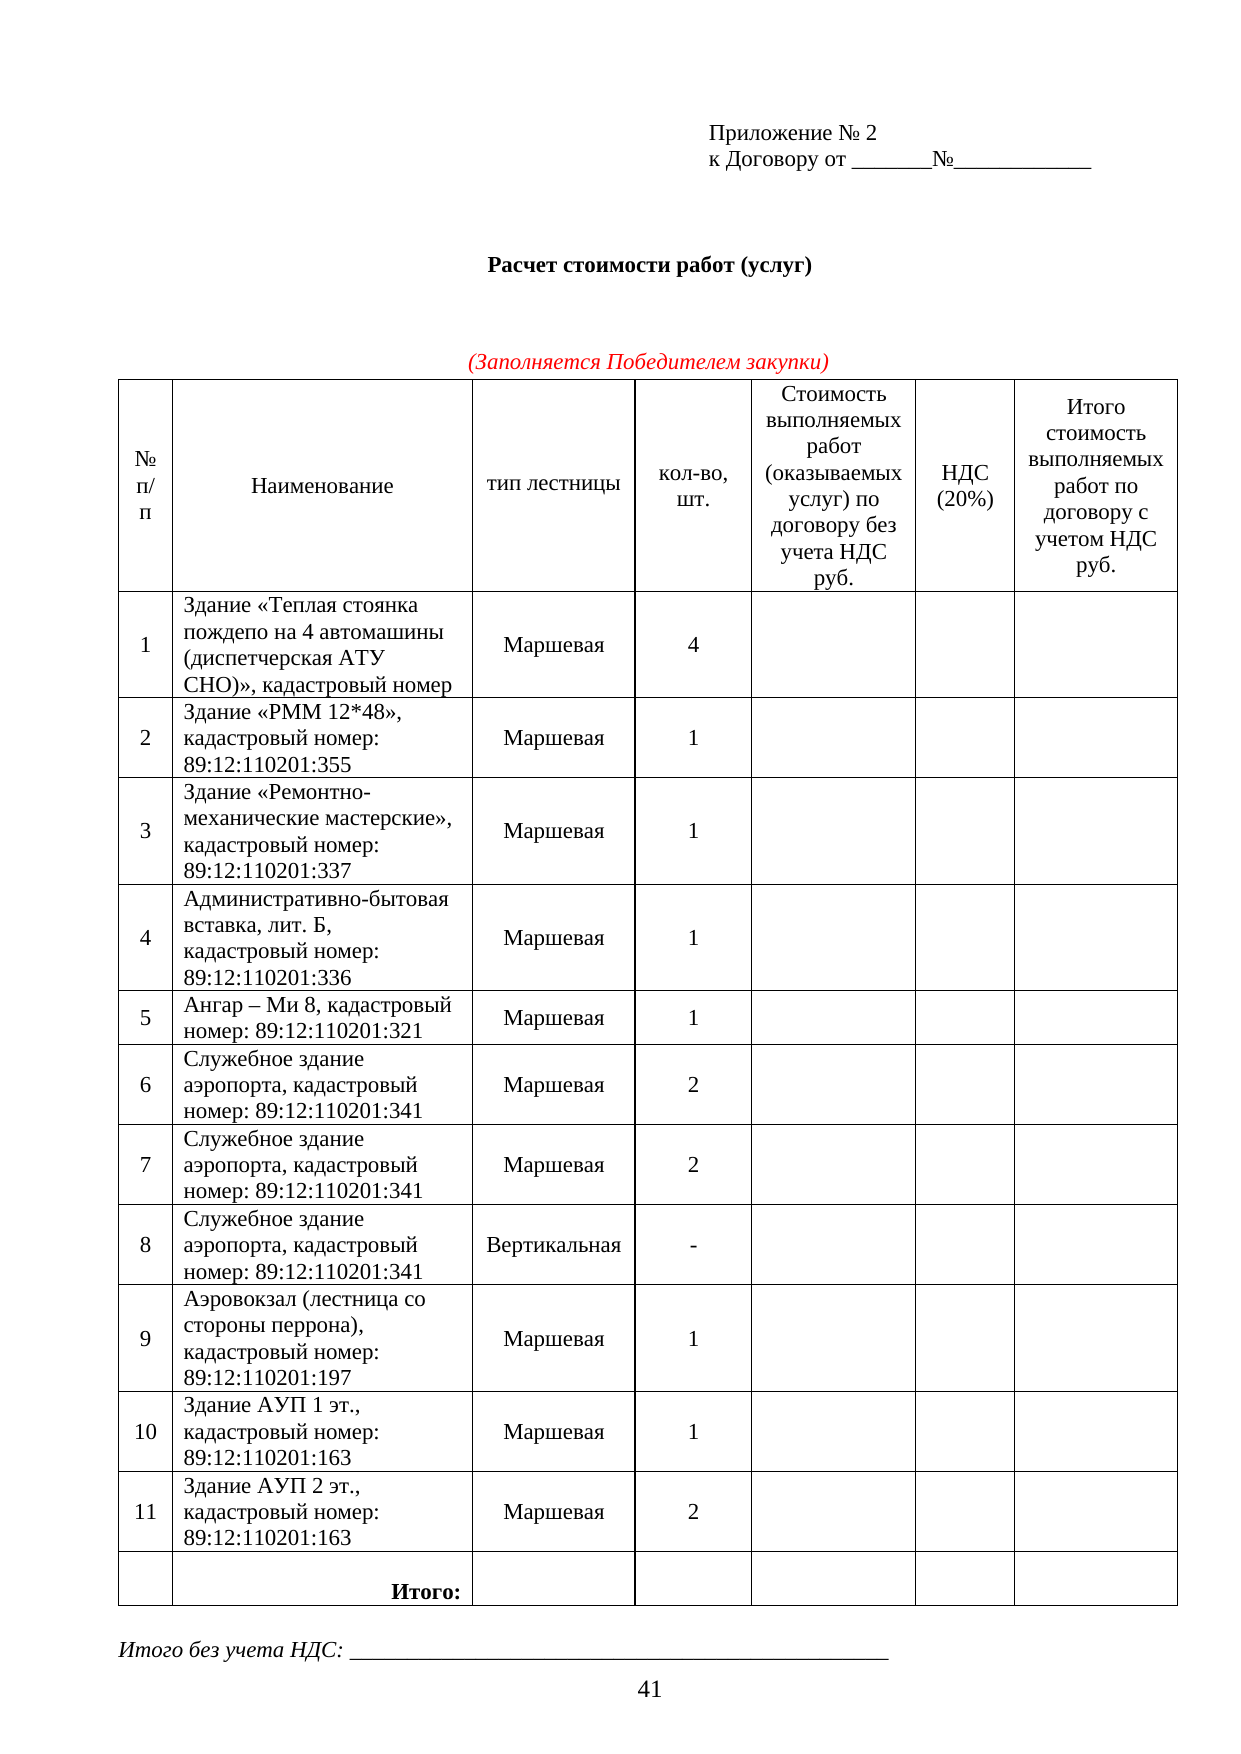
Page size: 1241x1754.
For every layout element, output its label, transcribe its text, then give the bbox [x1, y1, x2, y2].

table_cell [752, 778, 915, 883]
table_cell [1015, 1045, 1177, 1124]
table_cell 9 [119, 1285, 172, 1391]
table_header № п/п [119, 380, 172, 591]
table_cell [752, 1285, 915, 1391]
table_cell Служебное здание аэропорта, кадастровый номер: 89:12:110201:341 [173, 1045, 472, 1124]
table_cell 5 [119, 991, 172, 1044]
table_cell Служебное здание аэропорта, кадастровый номер: 89:12:110201:341 [173, 1205, 472, 1284]
table_cell [752, 1045, 915, 1124]
table_header Стоимость выполняемых работ (оказываемых услуг) по договору без учета НДС руб. [752, 380, 915, 591]
table_header Наименование [173, 380, 472, 591]
table_cell Маршевая [473, 698, 634, 777]
table_cell Маршевая [473, 778, 634, 883]
table_cell [1015, 1472, 1177, 1551]
text Приложение № 2 [709, 119, 1181, 145]
table_cell [916, 1472, 1014, 1551]
table_header НДС (20%) [916, 380, 1014, 591]
table_cell [1015, 1392, 1177, 1471]
table_cell 6 [119, 1045, 172, 1124]
table_cell [916, 1552, 1014, 1604]
table_cell Маршевая [473, 1125, 634, 1204]
table_cell [473, 1552, 634, 1604]
table_cell [752, 1392, 915, 1471]
table_cell [1015, 592, 1177, 697]
table_cell [119, 1552, 172, 1604]
table_header тип лестницы [473, 380, 634, 591]
table_cell Итого: [173, 1552, 472, 1604]
table_cell 7 [119, 1125, 172, 1204]
table_cell Ангар – Ми 8, кадастровый номер: 89:12:110201:321 [173, 991, 472, 1044]
table_cell [916, 991, 1014, 1044]
table_cell Маршевая [473, 885, 634, 990]
table_cell 2 [636, 1125, 751, 1204]
table_cell [752, 592, 915, 697]
table_cell [916, 1392, 1014, 1471]
table_cell [1015, 1125, 1177, 1204]
table_cell 1 [636, 1392, 751, 1471]
table_header Итого стоимость выполняемых работ по договору с учетом НДС руб. [1015, 380, 1177, 591]
table_cell [916, 1045, 1014, 1124]
table_cell [752, 1552, 915, 1604]
table_cell 2 [636, 1045, 751, 1124]
table_cell Маршевая [473, 1392, 634, 1471]
table_cell Вертикальная [473, 1205, 634, 1284]
table_cell 8 [119, 1205, 172, 1284]
table_cell [916, 592, 1014, 697]
table_cell [752, 1472, 915, 1551]
table_cell 1 [636, 1285, 751, 1391]
table_cell 1 [636, 991, 751, 1044]
table_cell Маршевая [473, 1285, 634, 1391]
table_cell [1015, 1285, 1177, 1391]
table_cell [916, 1285, 1014, 1391]
text Итого без учета НДС: _______________________________________________ [118, 1636, 1181, 1662]
table_cell [916, 1205, 1014, 1284]
table_cell [1015, 991, 1177, 1044]
table_cell 10 [119, 1392, 172, 1471]
table_cell [752, 1125, 915, 1204]
table_cell 11 [119, 1472, 172, 1551]
table_cell [1015, 778, 1177, 883]
text к Договору от _______№____________ [709, 145, 1181, 172]
table_cell [1015, 1552, 1177, 1604]
table_cell Административно-бытовая вставка, лит. Б, кадастровый номер: 89:12:110201:336 [173, 885, 472, 990]
table_cell [916, 885, 1014, 990]
table_cell 1 [636, 778, 751, 883]
table_cell - [636, 1205, 751, 1284]
table_cell 4 [119, 885, 172, 990]
table_cell Маршевая [473, 1472, 634, 1551]
table_cell 1 [636, 885, 751, 990]
table_cell [916, 778, 1014, 883]
table_cell [916, 698, 1014, 777]
table_header кол-во, шт. [636, 380, 751, 591]
table_cell [636, 1552, 751, 1604]
table_cell Здание АУП 1 эт., кадастровый номер: 89:12:110201:163 [173, 1392, 472, 1471]
table_cell [752, 991, 915, 1044]
table_cell [1015, 1205, 1177, 1284]
table_cell 1 [119, 592, 172, 697]
table_cell [1015, 885, 1177, 990]
table_cell 2 [636, 1472, 751, 1551]
table_cell 3 [119, 778, 172, 883]
table_cell [1015, 698, 1177, 777]
table_cell 4 [636, 592, 751, 697]
table_cell Маршевая [473, 1045, 634, 1124]
table_cell Аэровокзал (лестница со стороны перрона), кадастровый номер: 89:12:110201:197 [173, 1285, 472, 1391]
table_cell 1 [636, 698, 751, 777]
table_cell Здание «Теплая стоянка пождепо на 4 автомашины (диспетчерская АТУ СНО)», кадастровый номер [173, 592, 472, 697]
text (Заполняется Победителем закупки) [118, 348, 1181, 375]
table_cell [752, 885, 915, 990]
table_cell [752, 1205, 915, 1284]
text Расчет стоимости работ (услуг) [118, 251, 1181, 277]
table_cell Служебное здание аэропорта, кадастровый номер: 89:12:110201:341 [173, 1125, 472, 1204]
table_cell [752, 698, 915, 777]
table_cell Здание АУП 2 эт., кадастровый номер: 89:12:110201:163 [173, 1472, 472, 1551]
table_cell Здание «Ремонтно-механические мастерские», кадастровый номер: 89:12:110201:337 [173, 778, 472, 883]
table_cell [916, 1125, 1014, 1204]
table_cell Маршевая [473, 592, 634, 697]
table_cell Маршевая [473, 991, 634, 1044]
table_cell 2 [119, 698, 172, 777]
table_cell Здание «РММ 12*48», кадастровый номер: 89:12:110201:355 [173, 698, 472, 777]
